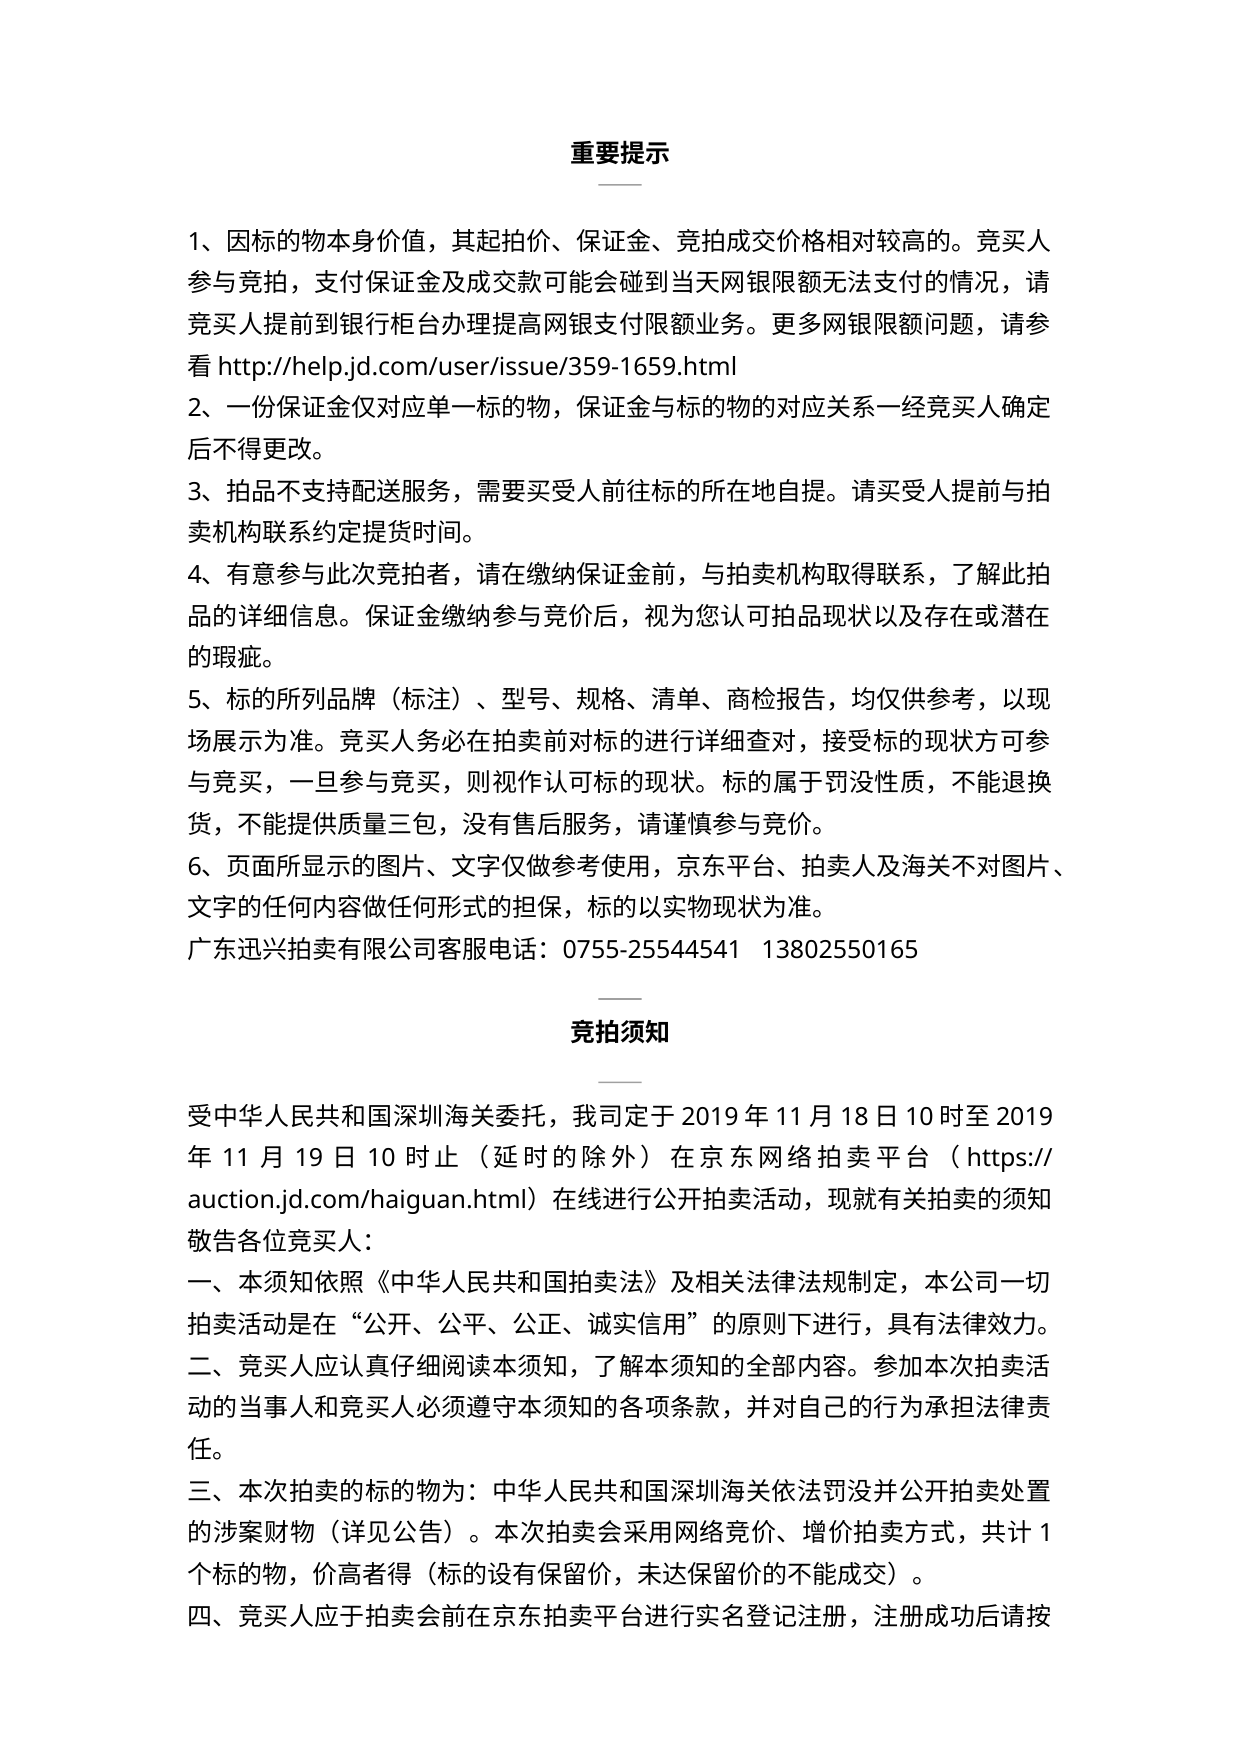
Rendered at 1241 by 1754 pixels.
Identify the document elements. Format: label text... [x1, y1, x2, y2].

text 1、因标的物本身价值，其起拍价、保证金、竞拍成交价格相对较高的。竞买人参与竞拍，支付保证金及成交款可能会碰到当天网银限额无法支付的情况，请竞买人提前到银行柜台办理提高网银支付限额业务。更多网银限额问题，请参看http://help.jd.com/user/issue/359-1659.html 2、一份保证金仅对应单一标的物，保证金与标的物的对应关系一经竞买人确定后不得更改。 3、拍品不支持配送服务，需要买受人前往标的所在地自提。请买受人提前与拍卖机构联系约定提货时间。 4、有意参与此次竞拍者，请在缴纳保证金前，与拍卖机构取得联系，了解此拍品的详细信息。保证金缴纳参与竞价后，视为您认可拍品现状以及存在或潜在的瑕疵。 5、标的所列品牌（标注）、型号、规格、清单、商检报告，均仅供参考，以现场展示为准。竞买人务必在拍卖前对标的进行详细查对，接受标的现状方可参与竞买，一旦参与竞买，则视作认可标的现状。标的属于罚没性质，不能退换货，不能提供质量三包，没有售后服务，请谨慎参与竞价。 6、页面所显示的图片、文字仅做参考使用，京东平台、拍卖人及海关不对图片、文字的任何内容做任何形式的担保，标的以实物现状为准。 广东迅兴拍卖有限公司客服电话：0755-25544541 13802550165 [187, 217, 1053, 967]
text 竞拍须知 [187, 1008, 1053, 1050]
text 受中华人民共和国深圳海关委托，我司定于2019年11月18日10时至2019年11月19日10时止（延时的除外）在京东网络拍卖平台（https://auction.jd.com/haiguan.html）在线进行公开拍卖活动，现就有关拍卖的须知敬告各位竞买人： 一、本须知依照《中华人民共和国拍卖法》及相关法律法规制定，本公司一切拍卖活动是在“公开、公平、公正、诚实信用”的原则下进行，具有法律效力。 [187, 1092, 1053, 1342]
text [187, 1342, 1053, 1633]
text 重要提示 [187, 119, 1053, 184]
